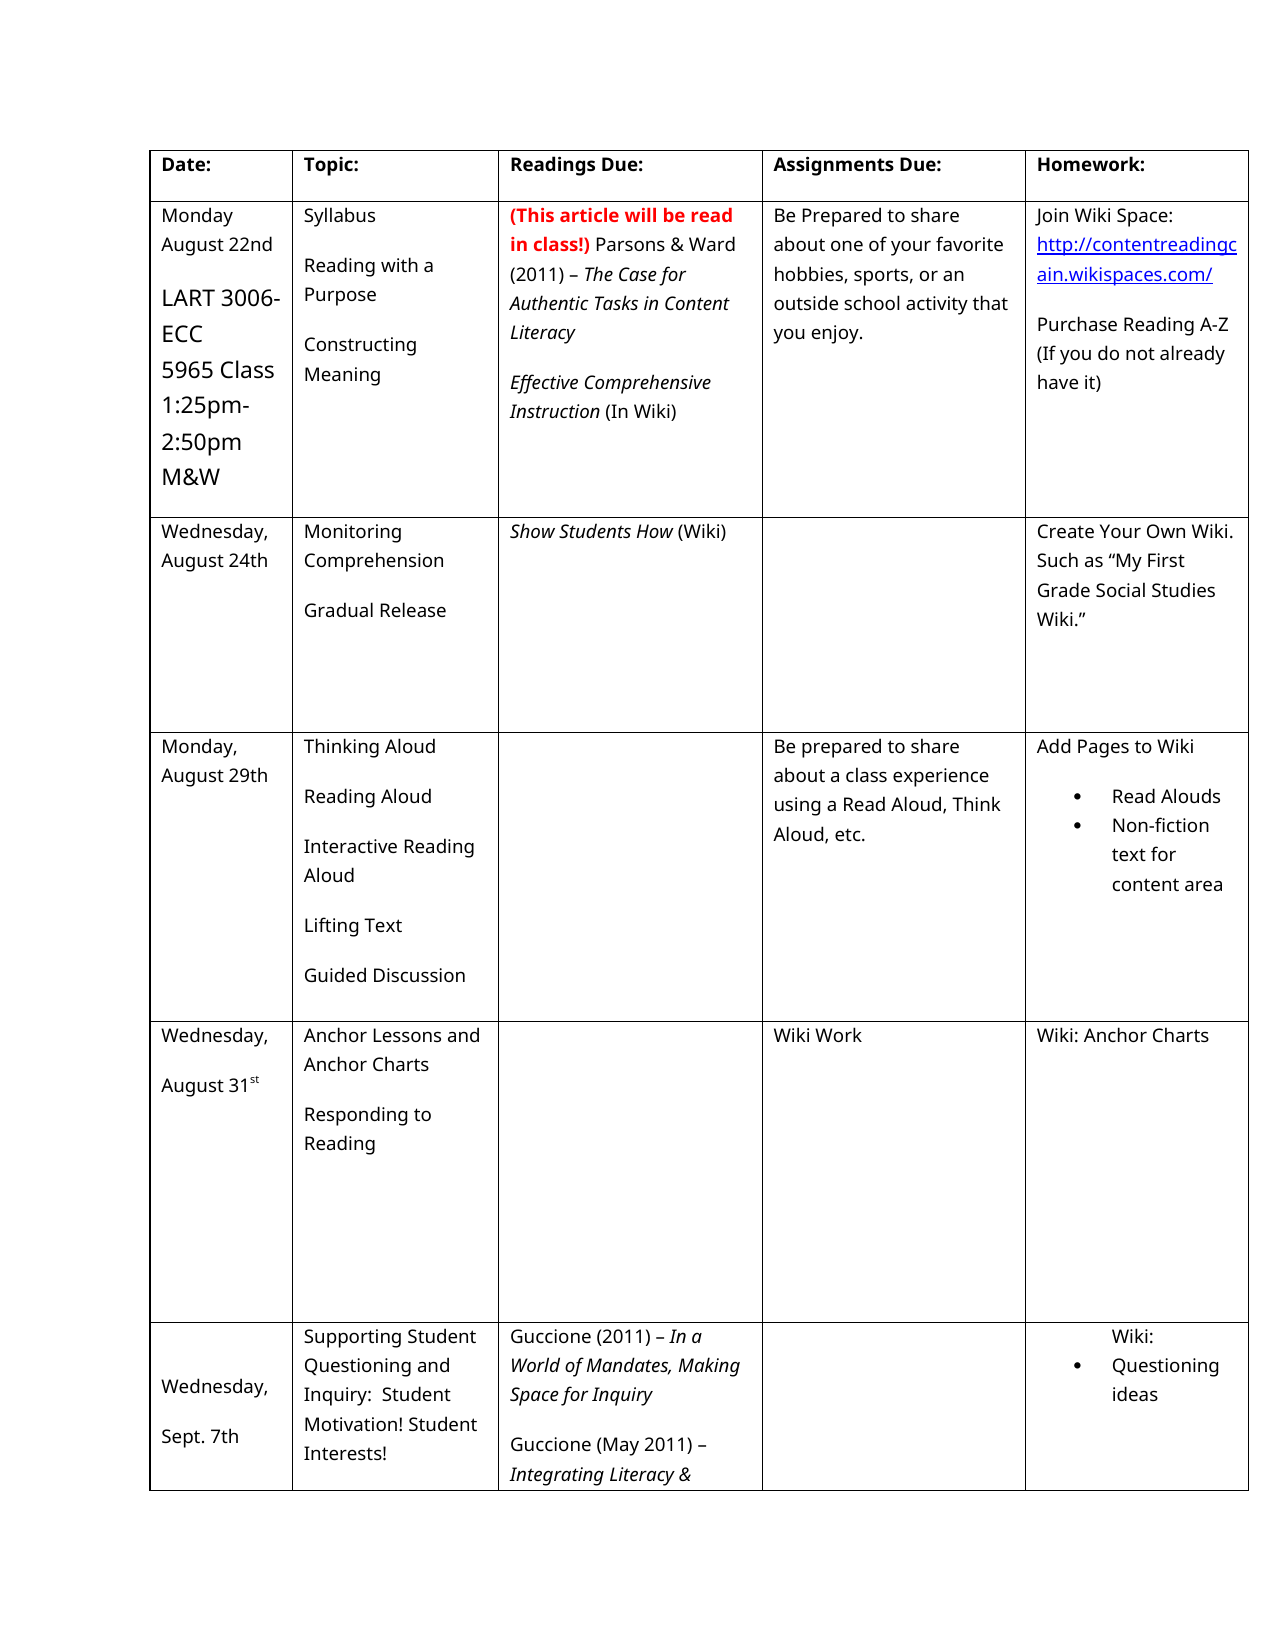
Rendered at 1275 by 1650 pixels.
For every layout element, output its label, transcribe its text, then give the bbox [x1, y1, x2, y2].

table_header Date: [151, 151, 292, 201]
table_header Readings Due: [499, 151, 762, 201]
table_header Topic: [293, 151, 498, 201]
table_cell Syllabus Reading with a Purpose Constructing Meaning [293, 202, 498, 517]
table_cell Wiki Work [763, 1022, 1025, 1322]
table_cell Wiki: Anchor Charts [1026, 1022, 1248, 1322]
table_cell Be prepared to share about a class experience using a Read Aloud, Think Aloud, etc. [763, 733, 1025, 1021]
table_cell Add Pages to Wiki Read Alouds Non-fiction text for content area [1026, 733, 1248, 1021]
table_header Assignments Due: [763, 151, 1025, 201]
table_cell Wednesday, August 24th [151, 518, 292, 732]
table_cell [293, 1323, 498, 1490]
table_cell Be Prepared to share about one of your favorite hobbies, sports, or an outside school activity that you enjoy. [763, 202, 1025, 517]
table_cell Show Students How (Wiki) [499, 518, 762, 732]
table_cell [499, 733, 762, 1021]
table_cell Monitoring Comprehension Gradual Release [293, 518, 498, 732]
table_cell Wednesday, August 31st [151, 1022, 292, 1322]
table_cell Anchor Lessons and Anchor Charts Responding to Reading [293, 1022, 498, 1322]
table_cell Monday August 22nd LART 3006-ECC 5965 Class 1:25pm-2:50pm M&W [151, 202, 292, 517]
table_cell (This article will be read in class!) Parsons & Ward (2011) – The Case for Authentic Tasks in Content Literacy Effective Comprehensive Instruction (In Wiki) [499, 202, 762, 517]
table_cell Thinking Aloud Reading Aloud Interactive Reading Aloud Lifting Text Guided Discussion [293, 733, 498, 1021]
table_cell Join Wiki Space: http://contentreadingcain.wikispaces.com/ Purchase Reading A-Z (If you do not already have it) [1026, 202, 1248, 517]
table_header Homework: [1026, 151, 1248, 201]
table_cell Create Your Own Wiki. Such as “My First Grade Social Studies Wiki.” [1026, 518, 1248, 732]
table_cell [1026, 1323, 1248, 1490]
table_cell Monday, August 29th [151, 733, 292, 1021]
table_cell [499, 1323, 762, 1490]
table_cell [763, 1323, 1025, 1490]
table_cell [151, 1323, 292, 1490]
table_cell [499, 1022, 762, 1322]
table_cell [763, 518, 1025, 732]
